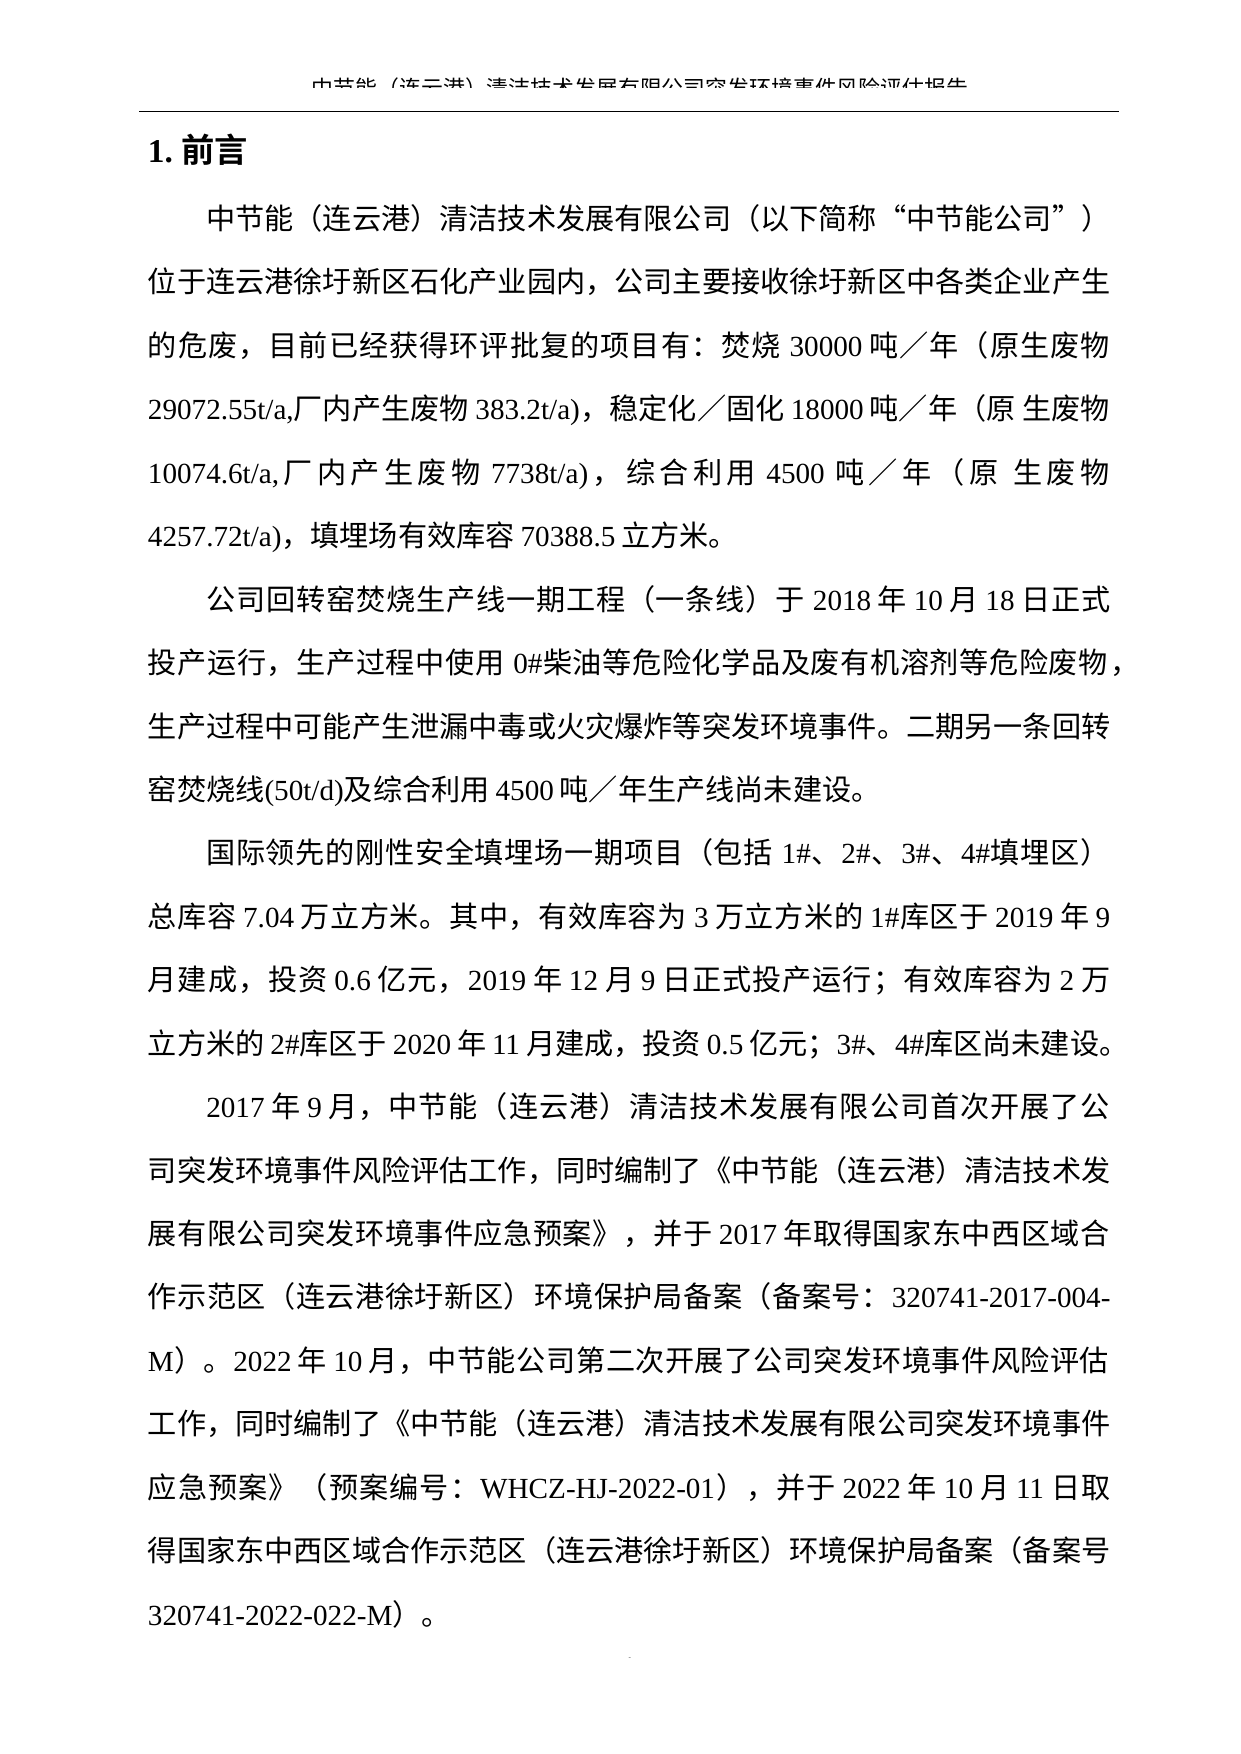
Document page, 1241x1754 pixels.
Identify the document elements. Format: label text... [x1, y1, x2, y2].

text 中节能（连云港）清洁技术发展有限公司（以下简称“中节能公司”）位于连云港徐圩新区石化产业园内，公司主要接收徐圩新区中各类企业产生的危废，目前已经获得环评批复的项目有：焚烧30000吨／年（原生废物29072.55t/a,厂内产生废物383.2t/a)，稳定化／固化18000吨／年（原 生废物10074.6t/a,厂内产生废物7738t/a)，综合利用4500吨／年（原 生废物4257.72t/a)，填埋场有效库容70388.5立方米。 [148, 196, 1110, 555]
text 2017年9月，中节能（连云港）清洁技术发展有限公司首次开展了公司突发环境事件风险评估工作，同时编制了《中节能（连云港）清洁技术发展有限公司突发环境事件应急预案》，并于2017年取得国家东中西区域合作示范区（连云港徐圩新区）环境保护局备案（备案号：320741-2017-004-M）。2022年10月，中节能公司第二次开展了公司突发环境事件风险评估工作，同时编制了《中节能（连云港）清洁技术发展有限公司突发环境事件应急预案》（预案编号：WHCZ-HJ-2022-01），并于2022年10月11日取得国家东中西区域合作示范区（连云港徐圩新区）环境保护局备案（备案号320741-2022-022-M）。 [148, 1084, 1110, 1633]
text 公司回转窑焚烧生产线一期工程（一条线）于2018年10月18日正式投产运行，生产过程中使用 0#柴油等危险化学品及废有机溶剂等危险废物，生产过程中可能产生泄漏中毒或火灾爆炸等突发环境事件。二期另一条回转窑焚烧线(50t/d)及综合利用4500吨／年生产线尚未建设。 [148, 576, 1110, 809]
text 国际领先的刚性安全填埋场一期项目（包括1#、2#、3#、4#填埋区）总库容7.04万立方米。其中，有效库容为3万立方米的1#库区于2019年9月建成，投资0.6亿元，2019年12月9日正式投产运行；有效库容为2万立方米的2#库区于2020年11月建成，投资0.5亿元；3#、4#库区尚未建设。 [148, 830, 1110, 1063]
subtitle 前言 [148, 123, 1110, 172]
